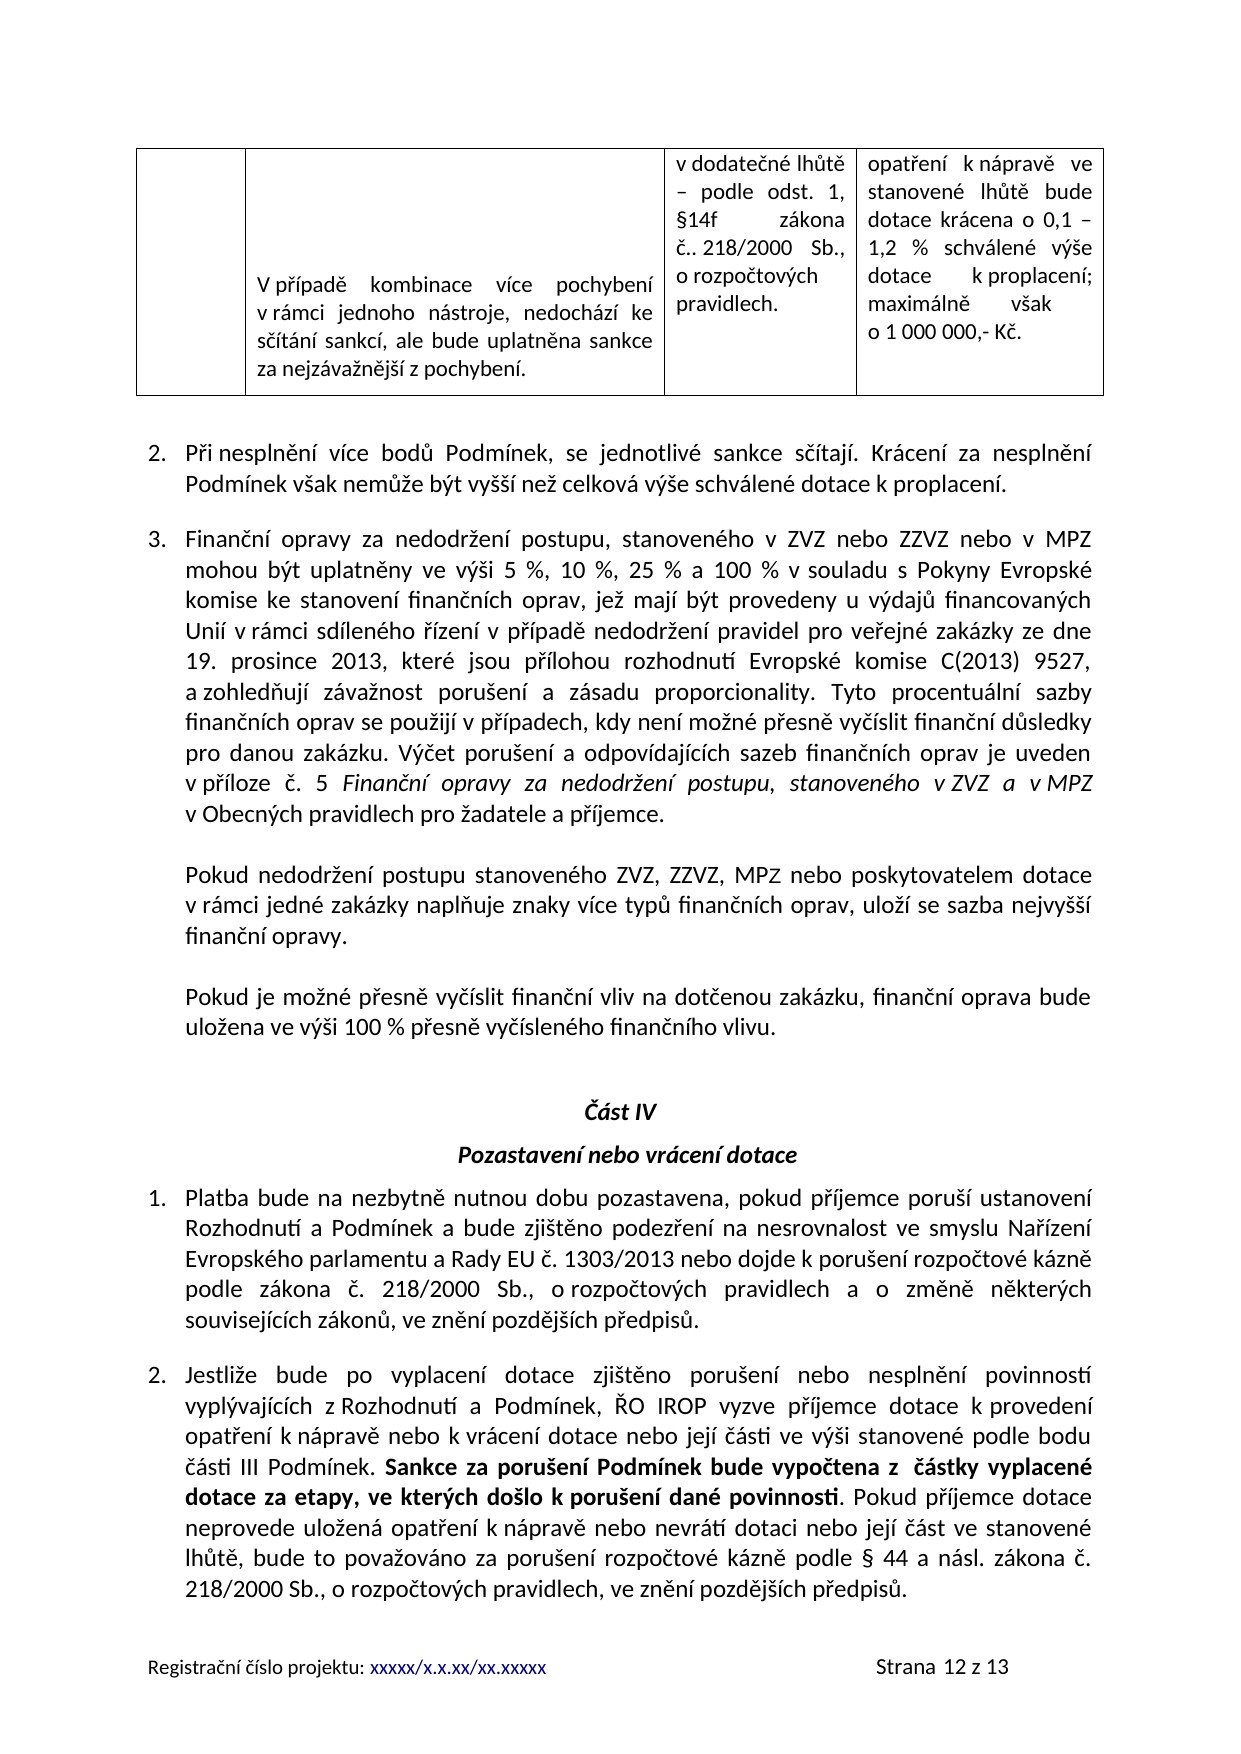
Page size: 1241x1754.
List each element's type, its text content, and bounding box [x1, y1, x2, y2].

text Pozastavení nebo vrácení dotace [162, 1139, 1093, 1169]
list Jestliže bude po vyplacení dotace zjištěno porušení nebo nesplnění povinností vyplývajících z Rozhodnutí a Podmínek, ŘO IROP vyzve příjemce dotace k provedení opatření k nápravě nebo k vrácení dotace nebo její části ve výši stanovené podle bodu části III Podmínek. Sankce za porušení Podmínek bude vypočtena z částky vyplacené dotace za etapy, ve kterých došlo k porušení dané povinnosti. Pokud příjemce dotace neprovede uložená opatření k nápravě nebo nevrátí dotaci nebo její část ve stanovené lhůtě, bude to považováno za porušení rozpočtové kázně podle § 44 a násl. zákona č. 218/2000 Sb., o rozpočtových pravidlech, ve znění pozdějších předpisů. [148, 1359, 1092, 1604]
list Finanční opravy za nedodržení postupu, stanoveného v ZVZ nebo ZZVZ nebo v MPZ mohou být uplatněny ve výši 5 %, 10 %, 25 % a 100 % v souladu s Pokyny Evropské komise ke stanovení finančních oprav, jež mají být provedeny u výdajů financovaných Unií v rámci sdíleného řízení v případě nedodržení pravidel pro veřejné zakázky ze dne 19. prosince 2013, které jsou přílohou rozhodnutí Evropské komise C(2013) 9527, a zohledňují závažnost porušení a zásadu proporcionality. Tyto procentuální sazby finančních oprav se použijí v případech, kdy není možné přesně vyčíslit finanční důsledky pro danou zakázku. Výčet porušení a odpovídajících sazeb finančních oprav je uveden v příloze č. 5 Finanční opravy za nedodržení postupu, stanoveného v ZVZ a v MPZ v Obecných pravidlech pro žadatele a příjemce. [148, 523, 1092, 828]
text Pokud je možné přesně vyčíslit finanční vliv na dotčenou zakázku, finanční oprava bude uložena ve výši 100 % přesně vyčísleného finančního vlivu. [185, 981, 1092, 1042]
text Část IV [148, 1096, 1092, 1126]
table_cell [246, 149, 664, 395]
text Pokud nedodržení postupu stanoveného ZVZ, ZZVZ, MPZ nebo poskytovatelem dotace v rámci jedné zakázky naplňuje znaky více typů finančních oprav, uloží se sazba nejvyšší finanční opravy. [185, 859, 1092, 951]
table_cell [665, 149, 856, 395]
list Při nesplnění více bodů Podmínek, se jednotlivé sankce sčítají. Krácení za nesplnění Podmínek však nemůže být vyšší než celková výše schválené dotace k proplacení. [148, 437, 1092, 498]
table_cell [857, 149, 1103, 395]
list Platba bude na nezbytně nutnou dobu pozastavena, pokud příjemce poruší ustanovení Rozhodnutí a Podmínek a bude zjištěno podezření na nesrovnalost ve smyslu Nařízení Evropského parlamentu a Rady EU č. 1303/2013 nebo dojde k porušení rozpočtové kázně podle zákona č. 218/2000 Sb., o rozpočtových pravidlech a o změně některých souvisejících zákonů, ve znění pozdějších předpisů. [148, 1182, 1092, 1334]
